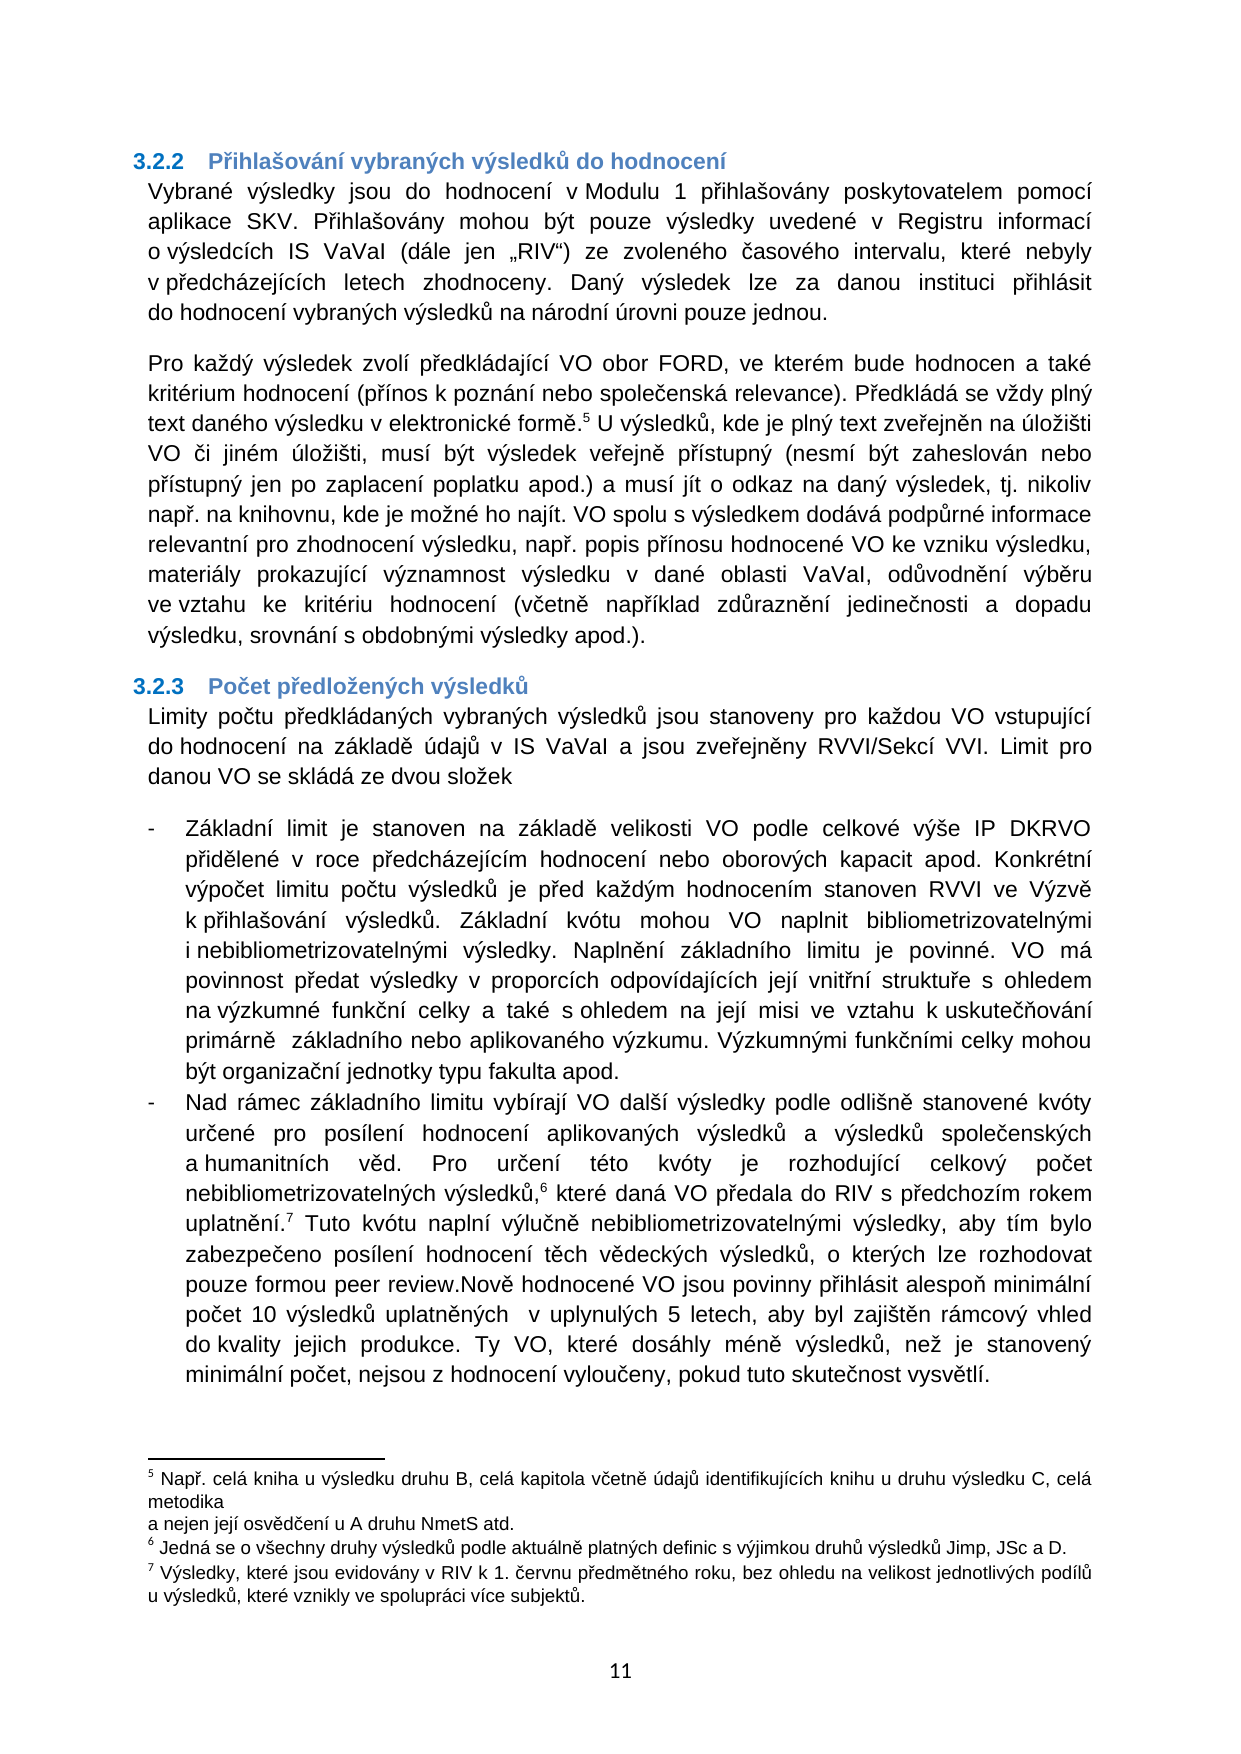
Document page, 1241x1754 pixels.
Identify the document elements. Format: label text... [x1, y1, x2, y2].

text Limity počtu předkládaných vybraných výsledků jsou stanoveny pro každou VO vstupující do hodnocení na základě údajů v IS VaVaI a jsou zveřejněny RVVI/Sekcí VVI. Limit pro danou VO se skládá ze dvou složek [148, 703, 1092, 790]
text Pro každý výsledek zvolí předkládající VO obor FORD, ve kterém bude hodnocen a také kritérium hodnocení (přínos k poznání nebo společenská relevance). Předkládá se vždy plný text daného výsledku v elektronické formě. U výsledků, kde je plný text zveřejněn na úložišti VO či jiném úložišti, musí být výsledek veřejně přístupný (nesmí být zaheslován nebo přístupný jen po zaplacení poplatku apod.) a musí jít o odkaz na daný výsledek, tj. nikoliv např. na knihovnu, kde je možné ho najít. VO spolu s výsledkem dodává podpůrné informace relevantní pro zhodnocení výsledku, např. popis přínosu hodnocené VO ke vzniku výsledku, materiály prokazující významnost výsledku v dané oblasti VaVaI, odůvodnění výběru ve vztahu ke kritériu hodnocení (včetně například zdůraznění jedinečnosti a dopadu výsledku, srovnání s obdobnými výsledky apod.). [148, 350, 1092, 648]
subtitle Počet předložených výsledků [133, 673, 1092, 699]
subtitle Přihlašování vybraných výsledků do hodnocení [133, 148, 1092, 174]
list Nad rámec základního limitu vybírají VO další výsledky podle odlišně stanovené kvóty určené pro posílení hodnocení aplikovaných výsledků a výsledků společenských a humanitních věd. Pro určení této kvóty je rozhodující celkový počet nebibliometrizovatelných výsledků, které daná VO předala do RIV s předchozím rokem uplatnění. Tuto kvótu naplní výlučně nebibliometrizovatelnými výsledky, aby tím bylo zabezpečeno posílení hodnocení těch vědeckých výsledků, o kterých lze rozhodovat pouze formou peer review.Nově hodnocené VO jsou povinny přihlásit alespoň minimální počet 10 výsledků uplatněných v uplynulých 5 letech, aby byl zajištěn rámcový vhled do kvality jejich produkce. Ty VO, které dosáhly méně výsledků, než je stanovený minimální počet, nejsou z hodnocení vyloučeny, pokud tuto skutečnost vysvětlí. [148, 1088, 1092, 1388]
list Základní limit je stanoven na základě velikosti VO podle celkové výše IP DKRVO přidělené v roce předcházejícím hodnocení nebo oborových kapacit apod. Konkrétní výpočet limitu počtu výsledků je před každým hodnocením stanoven RVVI ve Výzvě k přihlašování výsledků. Základní kvótu mohou VO naplnit bibliometrizovatelnými i nebibliometrizovatelnými výsledky. Naplnění základního limitu je povinné. VO má povinnost předat výsledky v proporcích odpovídajících její vnitřní struktuře s ohledem na výzkumné funkční celky a také s ohledem na její misi ve vztahu k uskutečňování primárně základního nebo aplikovaného výzkumu. Výzkumnými funkčními celky mohou být organizační jednotky typu fakulta apod. [148, 814, 1092, 1084]
text Vybrané výsledky jsou do hodnocení v Modulu 1 přihlašovány poskytovatelem pomocí aplikace SKV. Přihlašovány mohou být pouze výsledky uvedené v Registru informací o výsledcích IS VaVaI (dále jen „RIV“) ze zvoleného časového intervalu, které nebyly v předcházejících letech zhodnoceny. Daný výsledek lze za danou instituci přihlásit do hodnocení vybraných výsledků na národní úrovni pouze jednou. [148, 178, 1092, 325]
